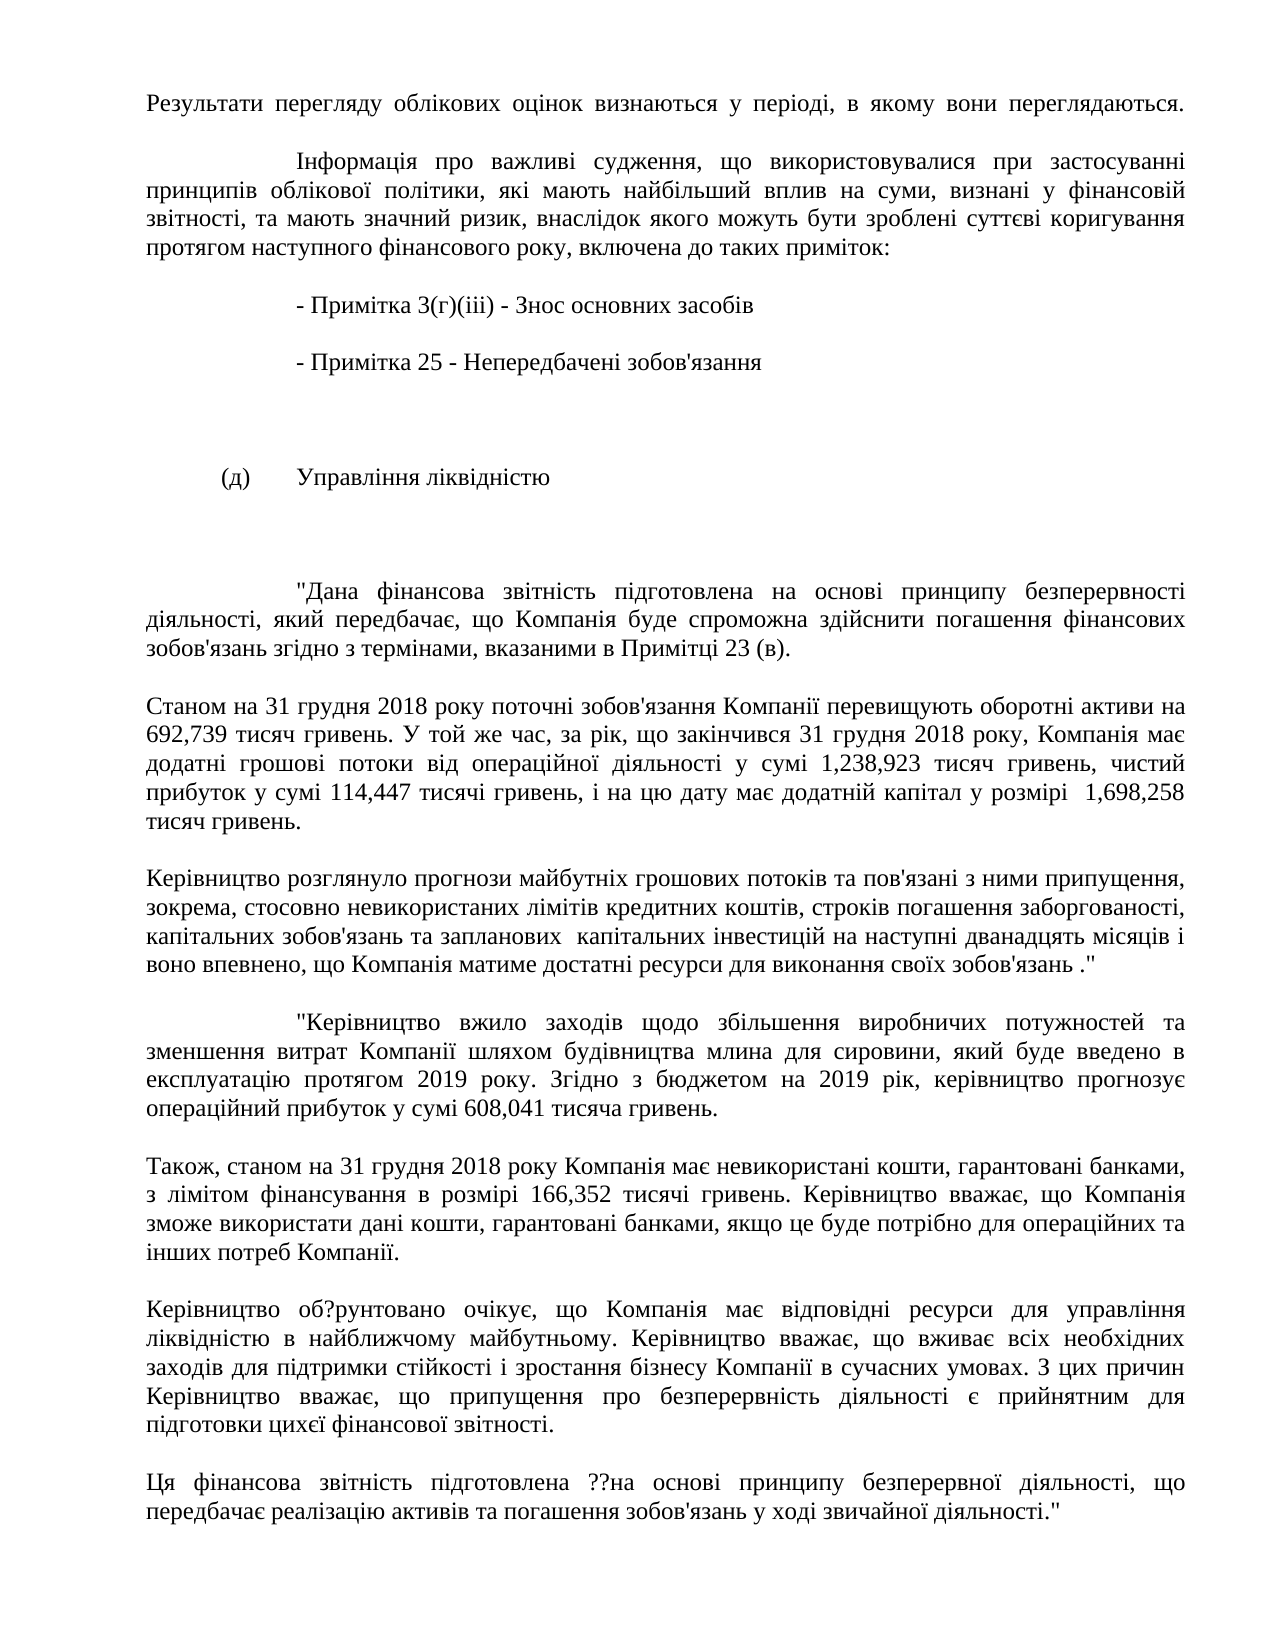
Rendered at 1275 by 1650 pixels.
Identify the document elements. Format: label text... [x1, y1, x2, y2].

text Ця фiнансова звiтнiсть пiдготовлена ??на основi принципу безперервної дiяльностi, що передбачає реалiзацiю активiв та погашення зобов'язань у ходi звичайної дiяльностi." [146, 1467, 1186, 1553]
text Також, станом на 31 грудня 2018 року Компанiя має невикористанi кошти, гарантованi банками, з лiмiтом фiнансування в розмiрi 166,352 тисячi гривень. Керiвництво вважає, що Компанiя зможе використати данi кошти, гарантованi банками, якщо це буде потрiбно для операцiйних та iнших потреб Компанiї. [146, 1151, 1186, 1266]
text (д) Управлiння лiквiднiстю [146, 462, 1186, 519]
text - Примiтка 25 - Непередбаченi зобов'язання [146, 347, 1186, 405]
text Керiвництво об?рунтовано очiкує, що Компанiя має вiдповiднi ресурси для управлiння лiквiднiстю в найближчому майбутньому. Керiвництво вважає, що вживає всiх необхiдних заходiв для пiдтримки стiйкостi i зростання бiзнесу Компанiї в сучасних умовах. З цих причин Керiвництво вважає, що припущення про безперервнiсть дiяльностi є прийнятним для пiдготовки цихєї фiнансової звiтностi. [146, 1294, 1186, 1438]
text "Дана фiнансова звiтнiсть пiдготовлена на основi принципу безперервностi дiяльностi, який передбачає, що Компанiя буде спроможна здiйснити погашення фiнансових зобов'язань згiдно з термiнами, вказаними в Примiтцi 23 (в). [146, 576, 1186, 662]
text - Примiтка 3(г)(iii) - Знос основних засобiв [146, 290, 1186, 347]
text Iнформацiя про важливi судження, що використовувалися при застосуваннi принципiв облiкової полiтики, якi мають найбiльший вплив на суми, визнанi у фiнансовiй звiтностi, та мають значний ризик, внаслiдок якого можуть бути зробленi суттєвi коригування протягом наступного фiнансового року, включена до таких примiток: [146, 146, 1186, 290]
text Керiвництво розглянуло прогнози майбутнiх грошових потокiв та пов'язанi з ними припущення, зокрема, стосовно невикористаних лiмiтiв кредитних коштiв, строкiв погашення заборгованостi, капiтальних зобов'язань та запланових капiтальних iнвестицiй на наступнi дванадцять мiсяцiв i воно впевнено, що Компанiя матиме достатнi ресурси для виконання своїх зобов'язань ." [146, 863, 1186, 1007]
text "Керiвництво вжило заходiв щодо збiльшення виробничих потужностей та зменшення витрат Компанiї шляхом будiвництва млина для сировини, який буде введено в експлуатацiю протягом 2019 року. Згiдно з бюджетом на 2019 рiк, керiвництво прогнозує операцiйний прибуток у сумi 608,041 тисяча гривень. [146, 1007, 1186, 1122]
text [146, 88, 1186, 146]
text Станом на 31 грудня 2018 року поточнi зобов'язання Компанiї перевищують оборотнi активи на 692,739 тисяч гривень. У той же час, за рiк, що закiнчився 31 грудня 2018 року, Компанiя має додатнi грошовi потоки вiд операцiйної дiяльностi у сумi 1,238,923 тисяч гривень, чистий прибуток у сумi 114,447 тисячi гривень, i на цю дату має додатнiй капiтал у розмiрi 1,698,258 тисяч гривень. [146, 691, 1186, 834]
